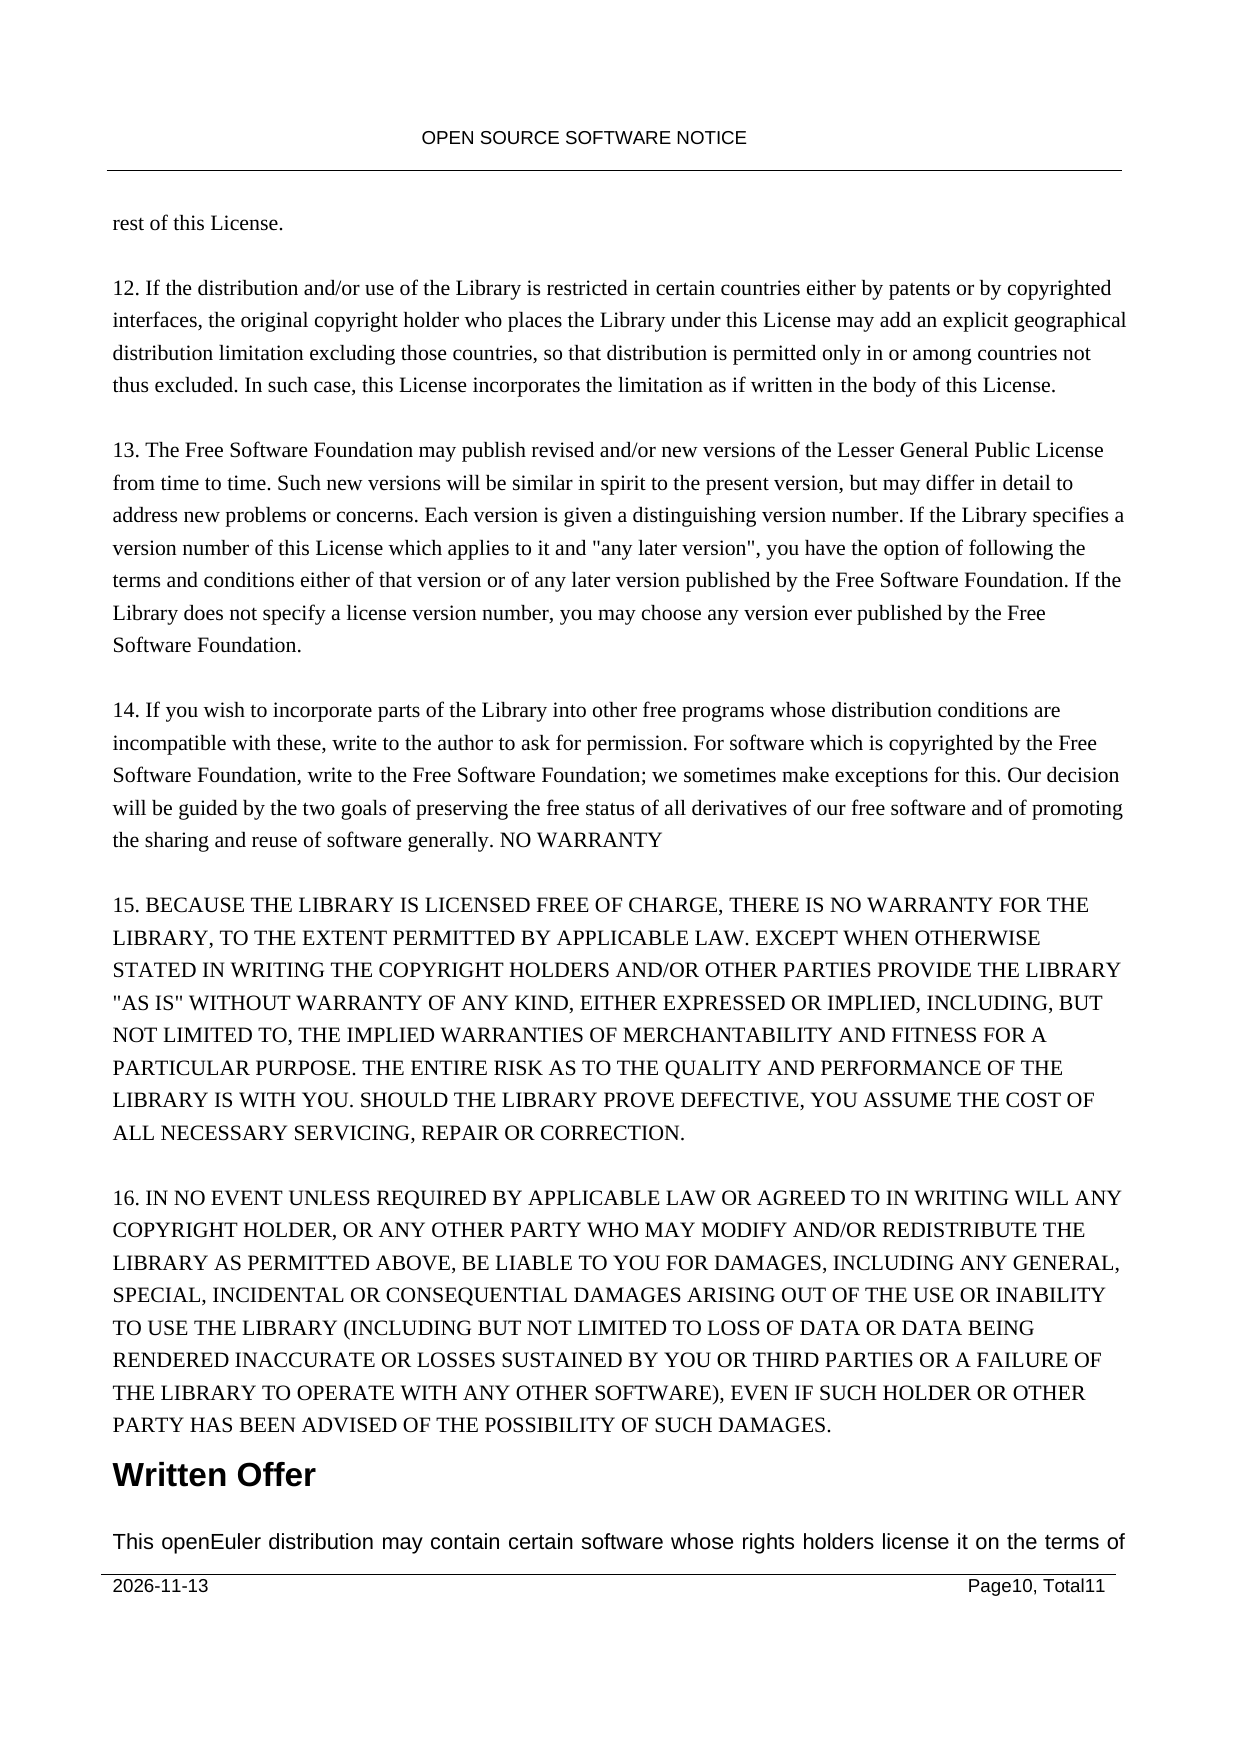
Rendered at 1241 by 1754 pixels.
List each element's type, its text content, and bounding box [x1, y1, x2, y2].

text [112, 1526, 1128, 1558]
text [112, 206, 1128, 1441]
text Written Offer [112, 1441, 1128, 1506]
